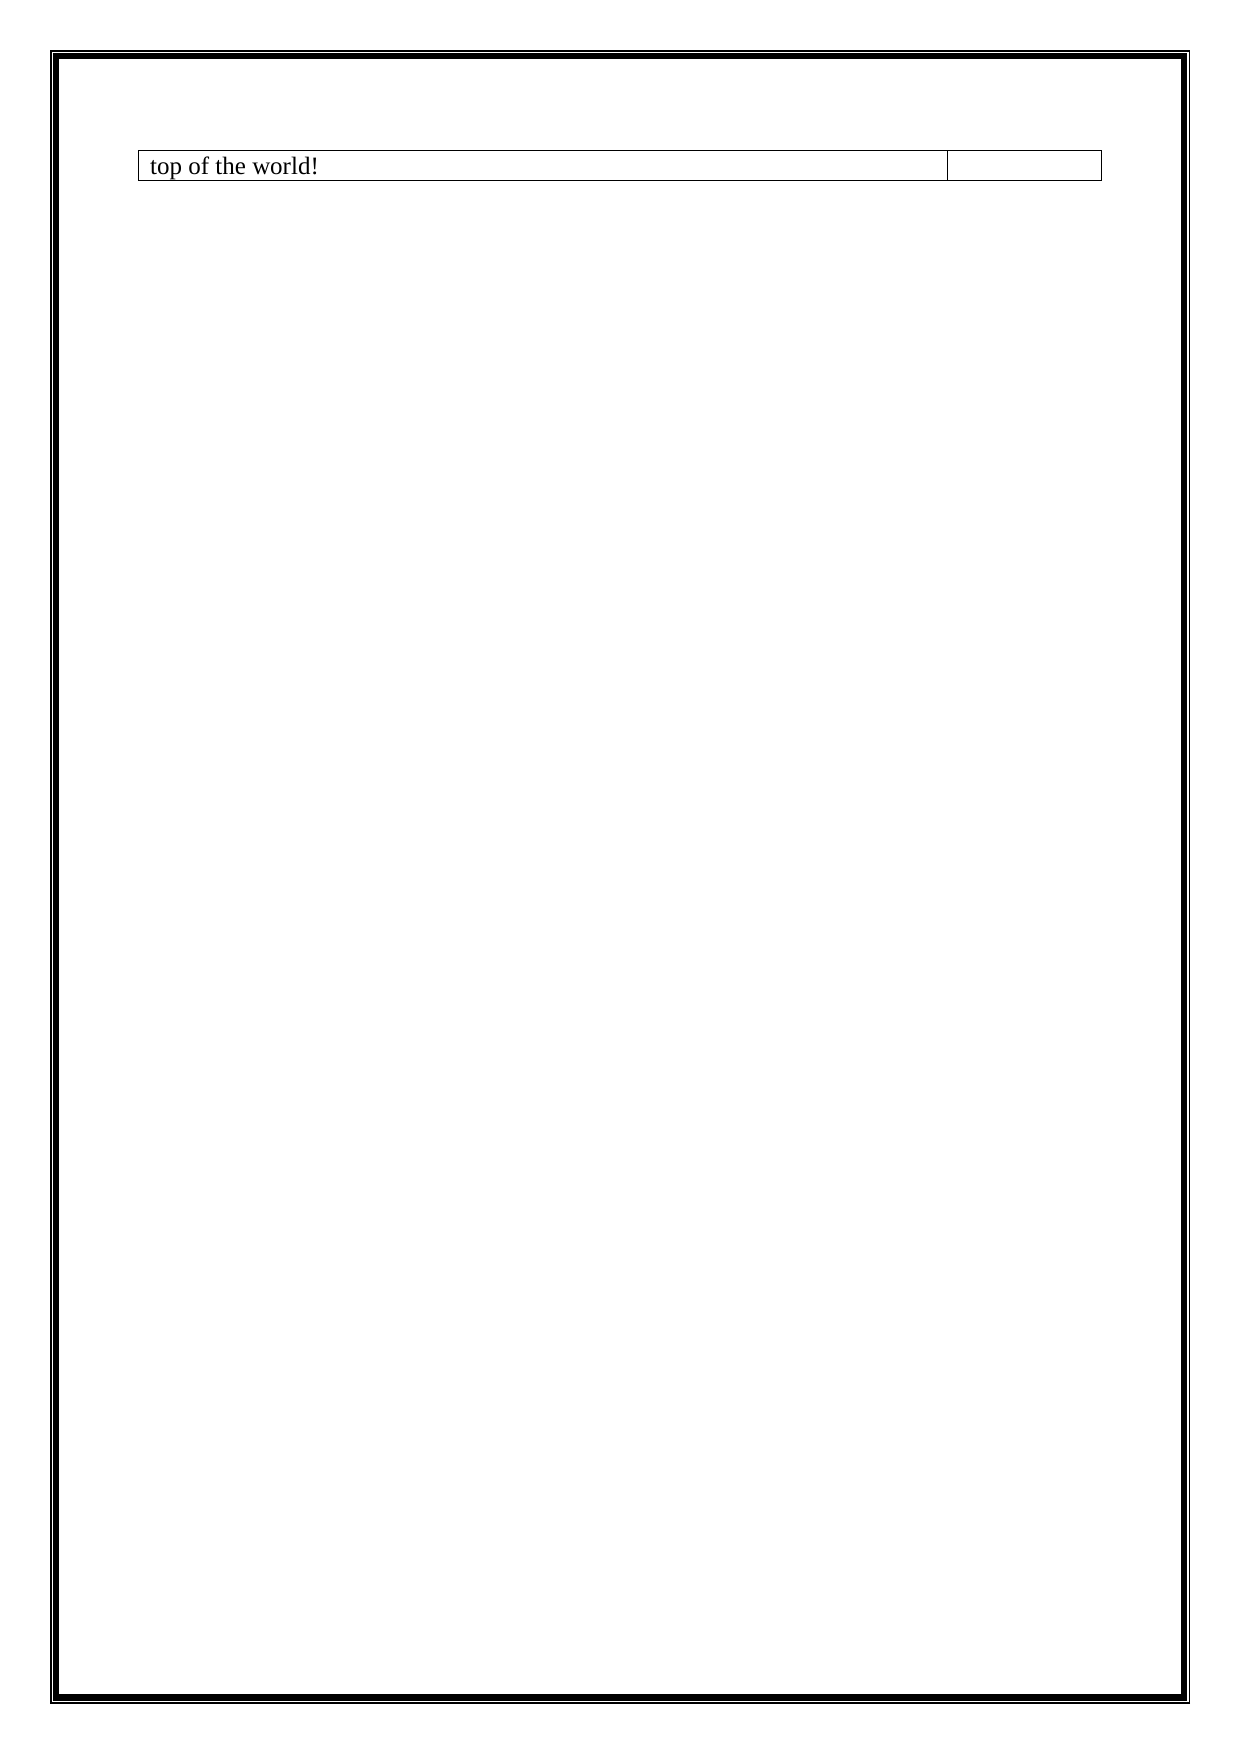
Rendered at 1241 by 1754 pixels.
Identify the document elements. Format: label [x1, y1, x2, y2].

table_header [948, 151, 1101, 180]
table_header [139, 151, 947, 180]
